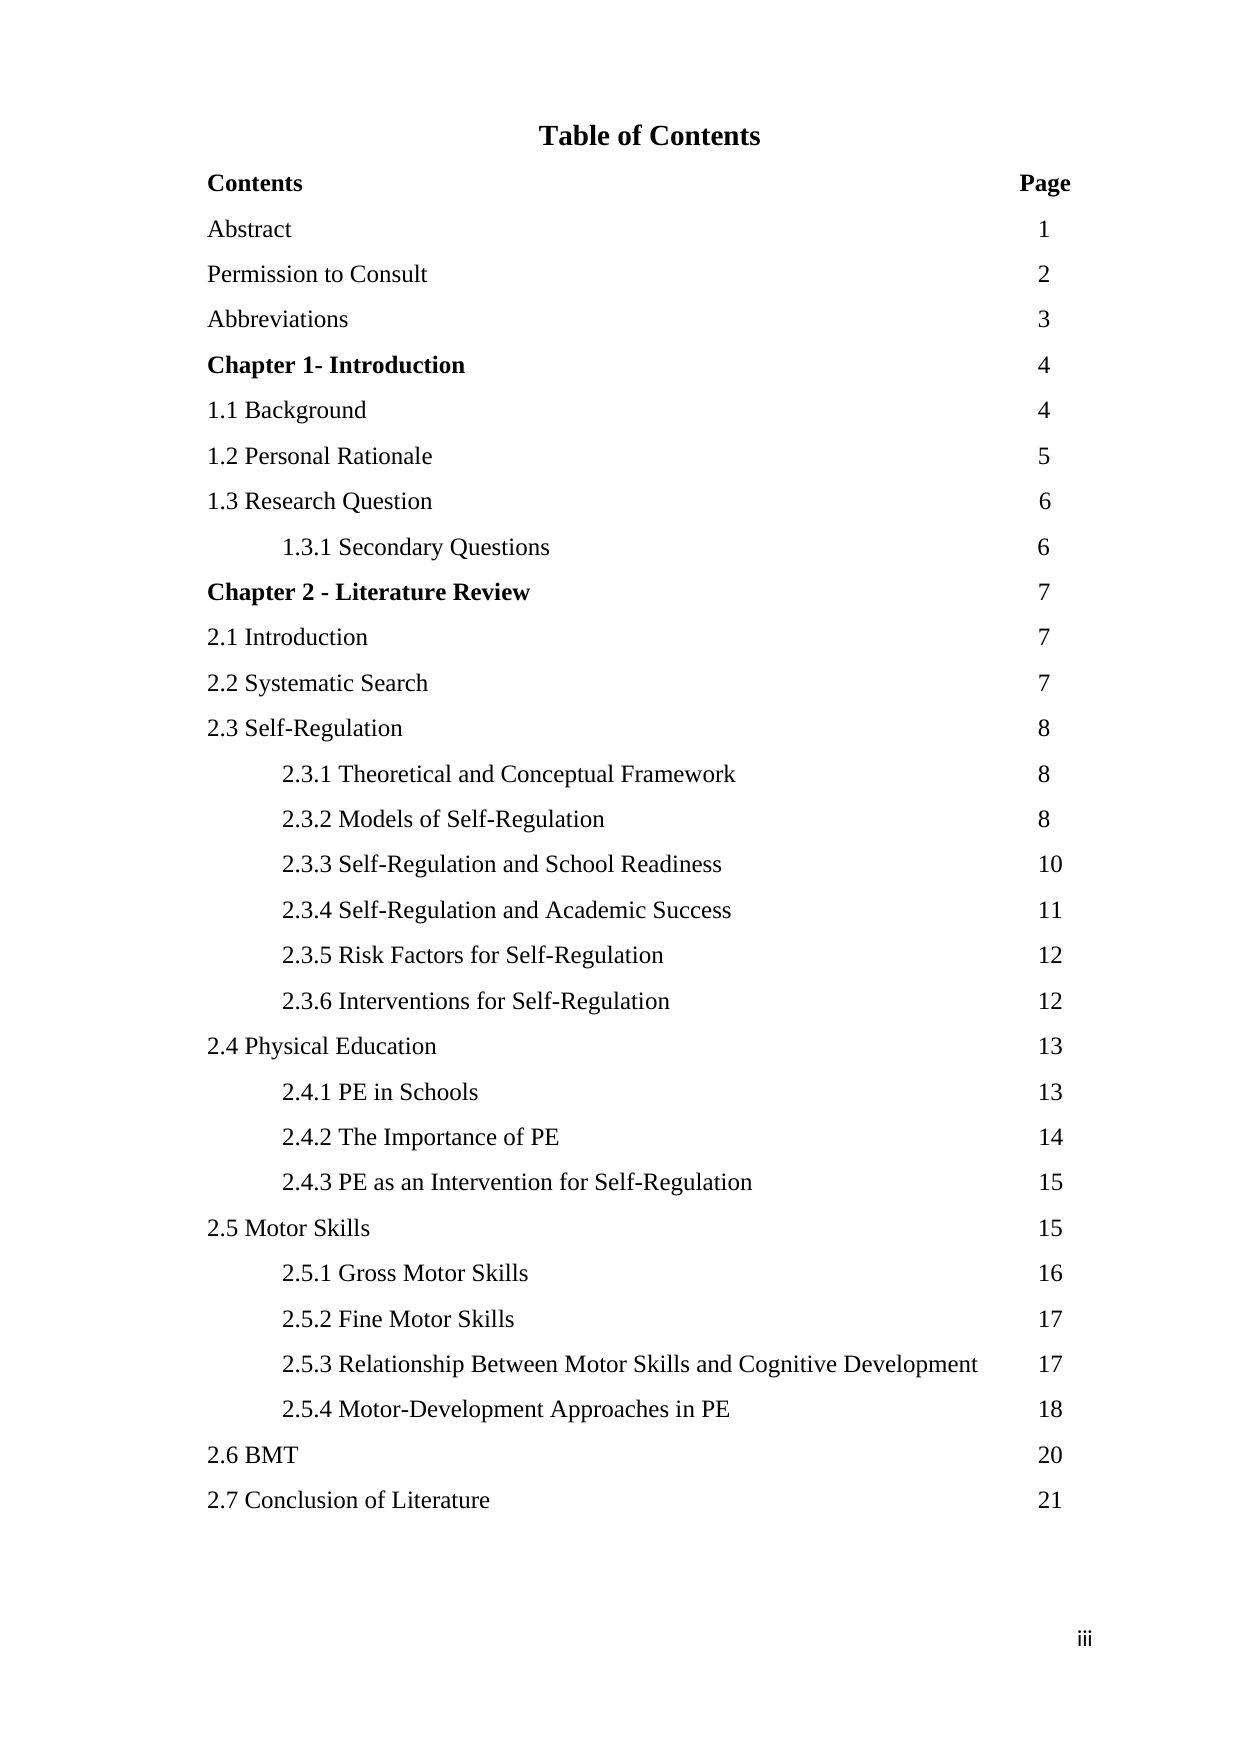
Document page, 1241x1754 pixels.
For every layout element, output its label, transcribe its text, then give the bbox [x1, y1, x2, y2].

text 2.5.1 Gross Motor Skills 16 [282, 1258, 1092, 1287]
text 2.3.2 Models of Self-Regulation 8 [282, 804, 1092, 833]
text 2.4 Physical Education 13 [207, 1031, 1092, 1060]
text 2.5.3 Relationship Between Motor Skills and Cognitive Development 17 [282, 1349, 1092, 1378]
text 2.3.3 Self-Regulation and School Readiness 10 [282, 849, 1092, 878]
text 2.4.3 PE as an Intervention for Self-Regulation 15 [282, 1167, 1092, 1196]
text 2.1 Introduction 7 [207, 622, 1092, 651]
text 1.2 Personal Rationale 5 [207, 441, 1092, 469]
text 2.7 Conclusion of Literature 21 [207, 1485, 1092, 1514]
text 1.3 Research Question 6 [207, 486, 1092, 515]
text 1.3.1 Secondary Questions 6 [282, 532, 1092, 560]
text 1.1 Background 4 [207, 395, 1092, 424]
text 2.4.2 The Importance of PE 14 [282, 1122, 1092, 1151]
text Chapter 1- Introduction 4 [207, 350, 1092, 379]
text 2.3.5 Risk Factors for Self-Regulation 12 [282, 940, 1092, 969]
text 2.5.2 Fine Motor Skills 17 [282, 1304, 1092, 1332]
text 2.3.6 Interventions for Self-Regulation 12 [282, 986, 1092, 1014]
text 2.5.4 Motor-Development Approaches in PE 18 [282, 1394, 1092, 1423]
text 2.3.1 Theoretical and Conceptual Framework 8 [282, 759, 1092, 787]
text Abbreviations 3 [207, 304, 1092, 333]
text 2.4.1 PE in Schools 13 [282, 1077, 1092, 1105]
text 2.2 Systematic Search 7 [207, 668, 1092, 697]
text 2.5 Motor Skills 15 [207, 1213, 1092, 1242]
text Abstract 1 [207, 214, 1092, 242]
text Table of Contents [207, 118, 1092, 152]
text 2.3 Self-Regulation 8 [207, 713, 1092, 742]
text 2.3.4 Self-Regulation and Academic Success 11 [282, 895, 1092, 924]
text 2.6 BMT 20 [207, 1440, 1092, 1469]
text Contents Page [207, 168, 1092, 197]
text Chapter 2 - Literature Review 7 [207, 577, 1092, 606]
text Permission to Consult 2 [207, 259, 1092, 288]
